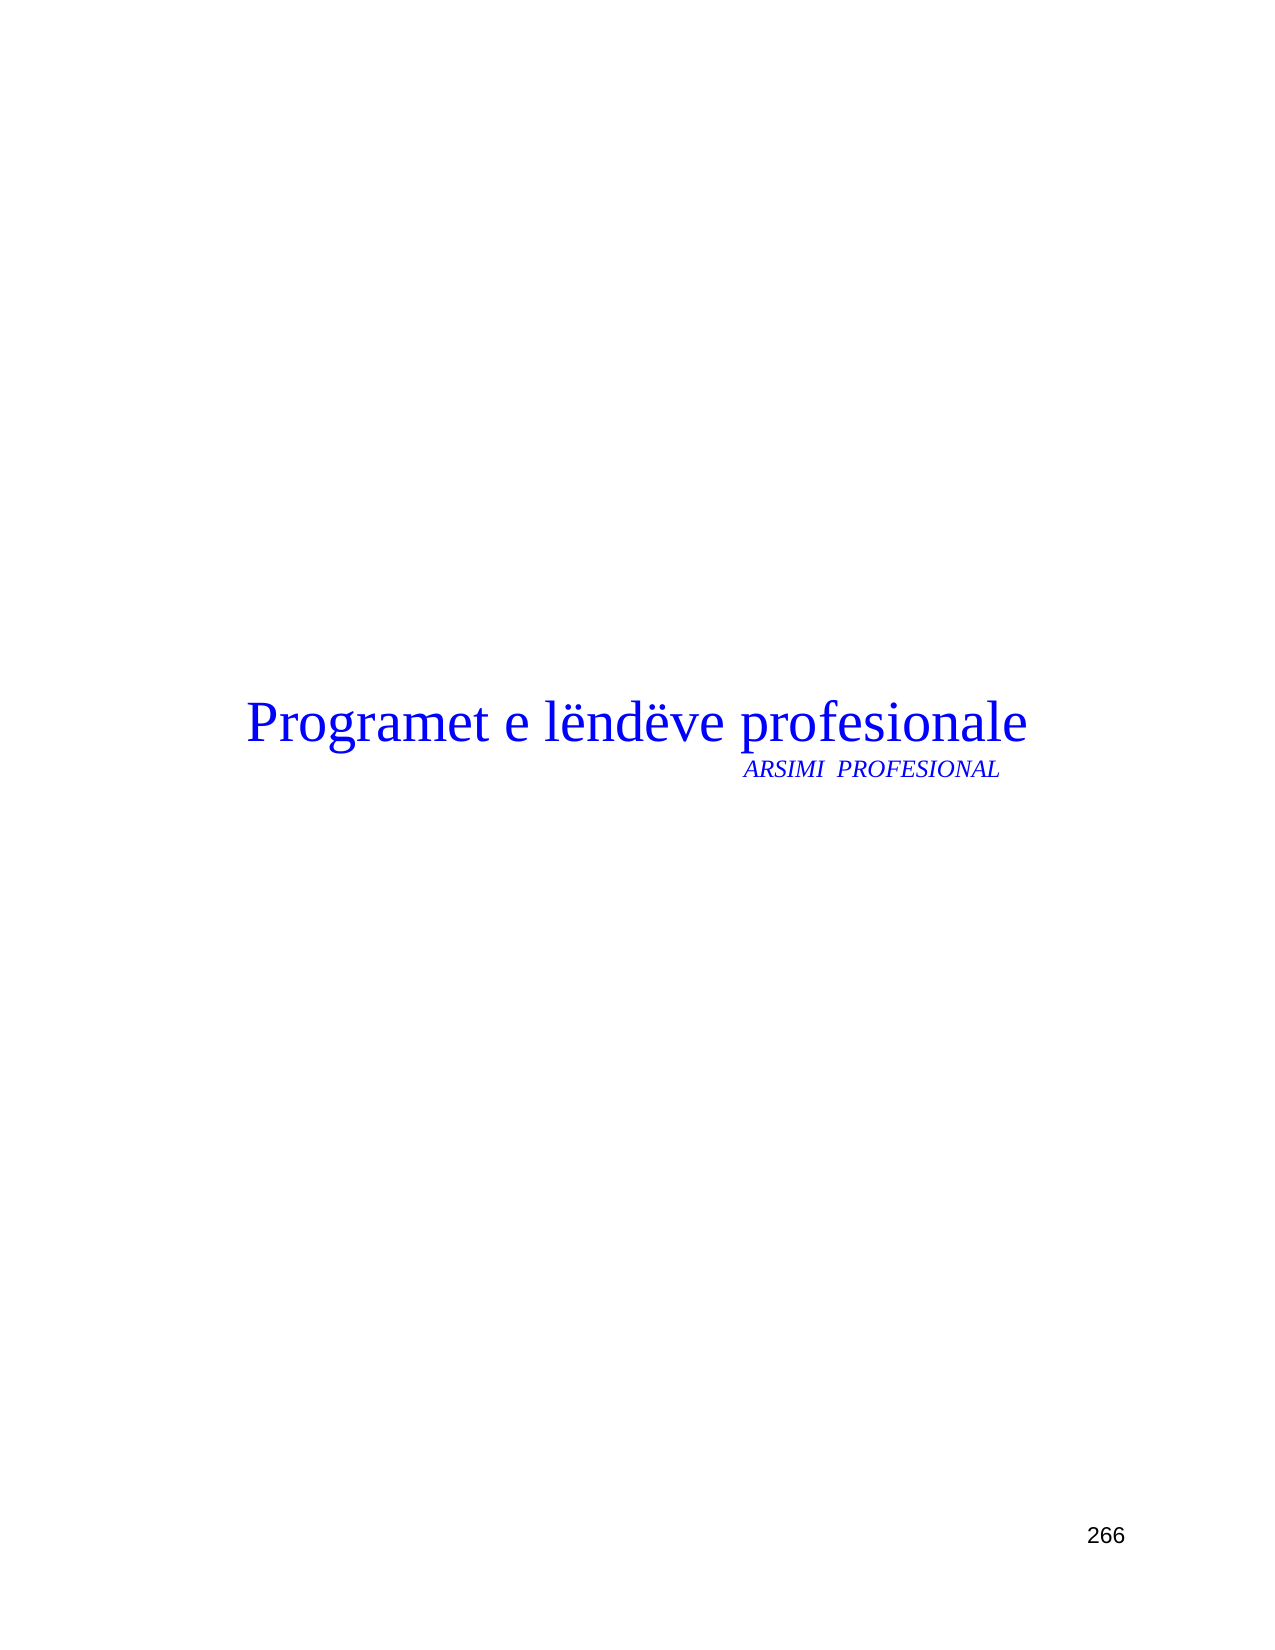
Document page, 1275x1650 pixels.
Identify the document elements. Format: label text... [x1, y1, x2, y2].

text Programet e lëndëve profesionale [150, 687, 1125, 754]
text ARSIMI PROFESIONAL [150, 754, 1125, 782]
